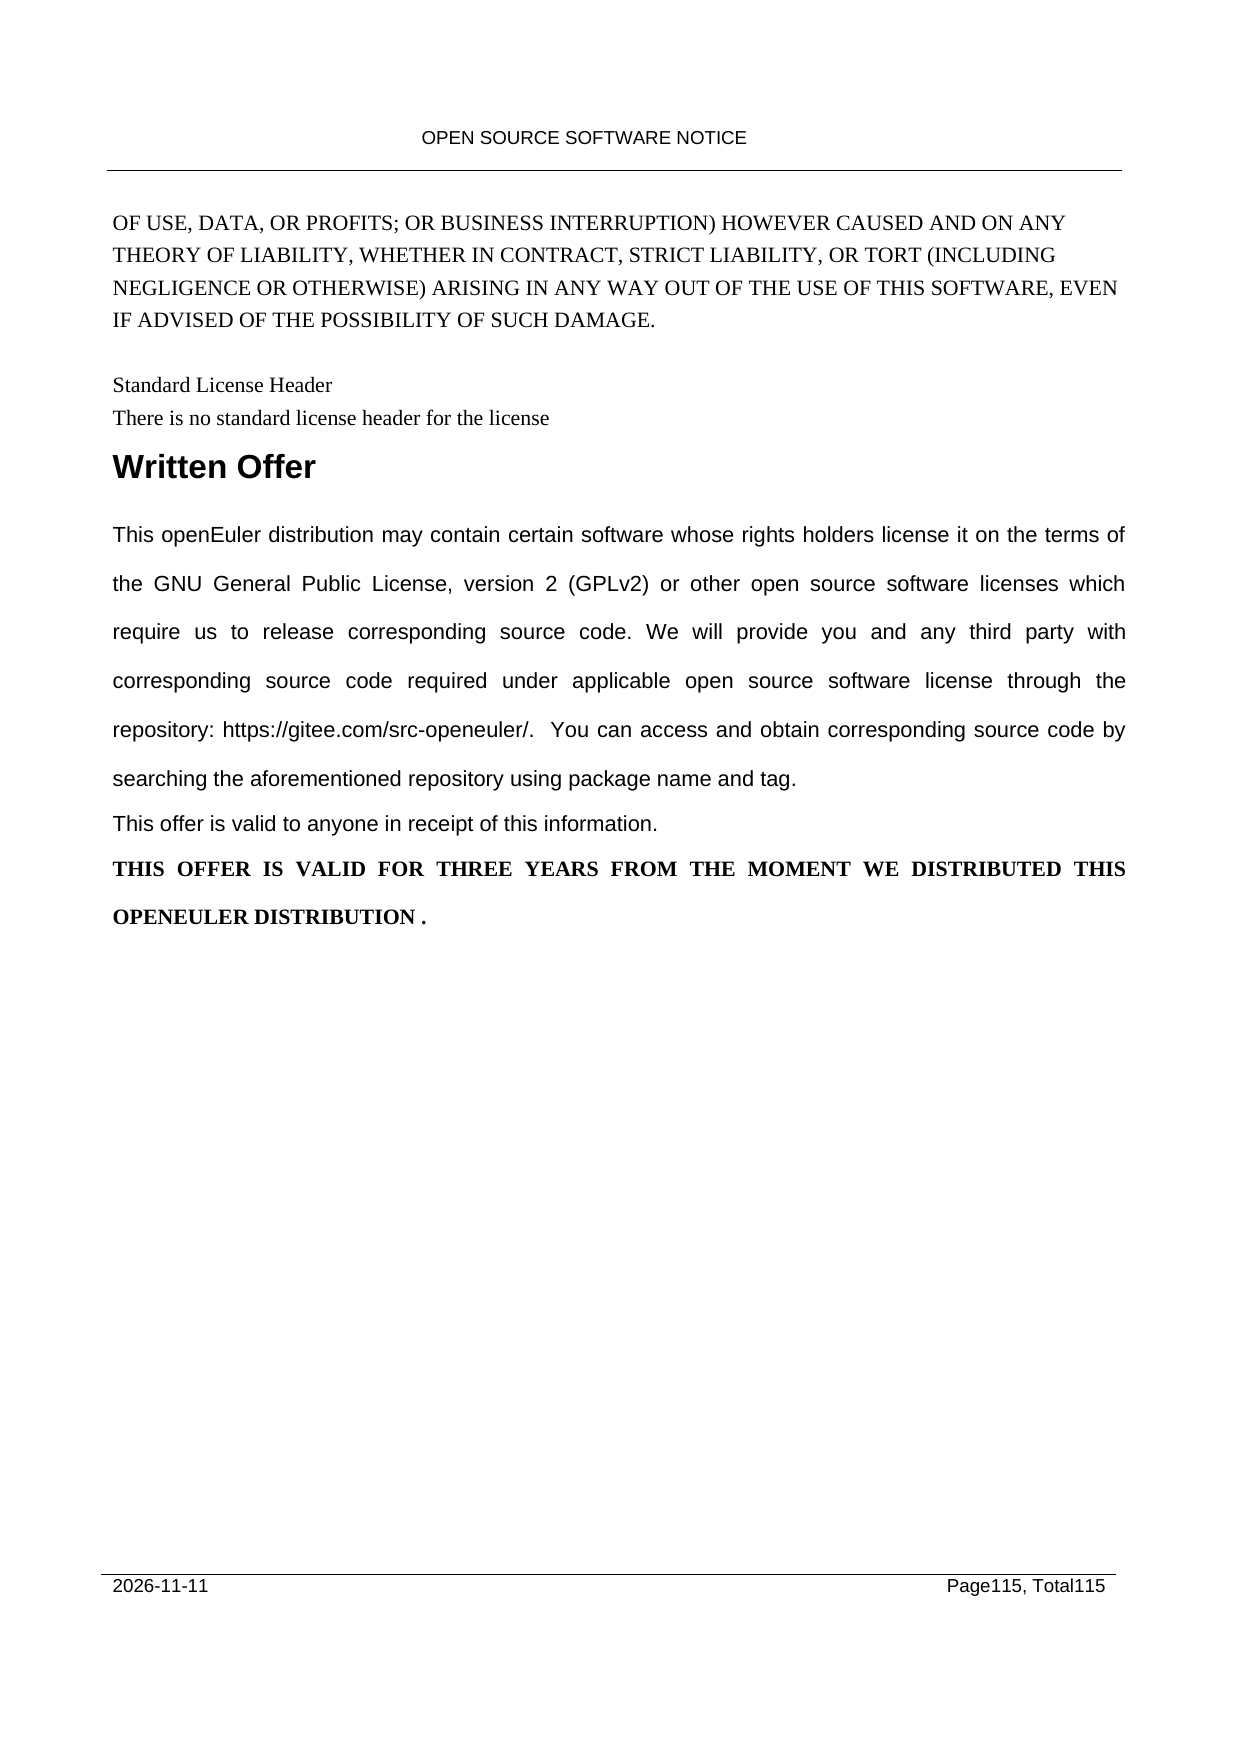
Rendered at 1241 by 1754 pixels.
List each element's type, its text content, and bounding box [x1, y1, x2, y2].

text This openEuler distribution may contain certain software whose rights holders license it on the terms of the GNU General Public License, version 2 (GPLv2) or other open source software licenses which require us to release corresponding source code. We will provide you and any third party with corresponding source code required under applicable open source software license through the repository: https://gitee.com/src-openeuler/. You can access and obtain corresponding source code by searching the aforementioned repository using package name and tag. [112, 518, 1128, 794]
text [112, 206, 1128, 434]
text THIS OFFER IS VALID FOR THREE YEARS FROM THE MOMENT WE DISTRIBUTED THIS OPENEULER DISTRIBUTION . [112, 852, 1128, 933]
text Written Offer [112, 434, 1128, 499]
text This offer is valid to anyone in receipt of this information. [112, 807, 1128, 839]
